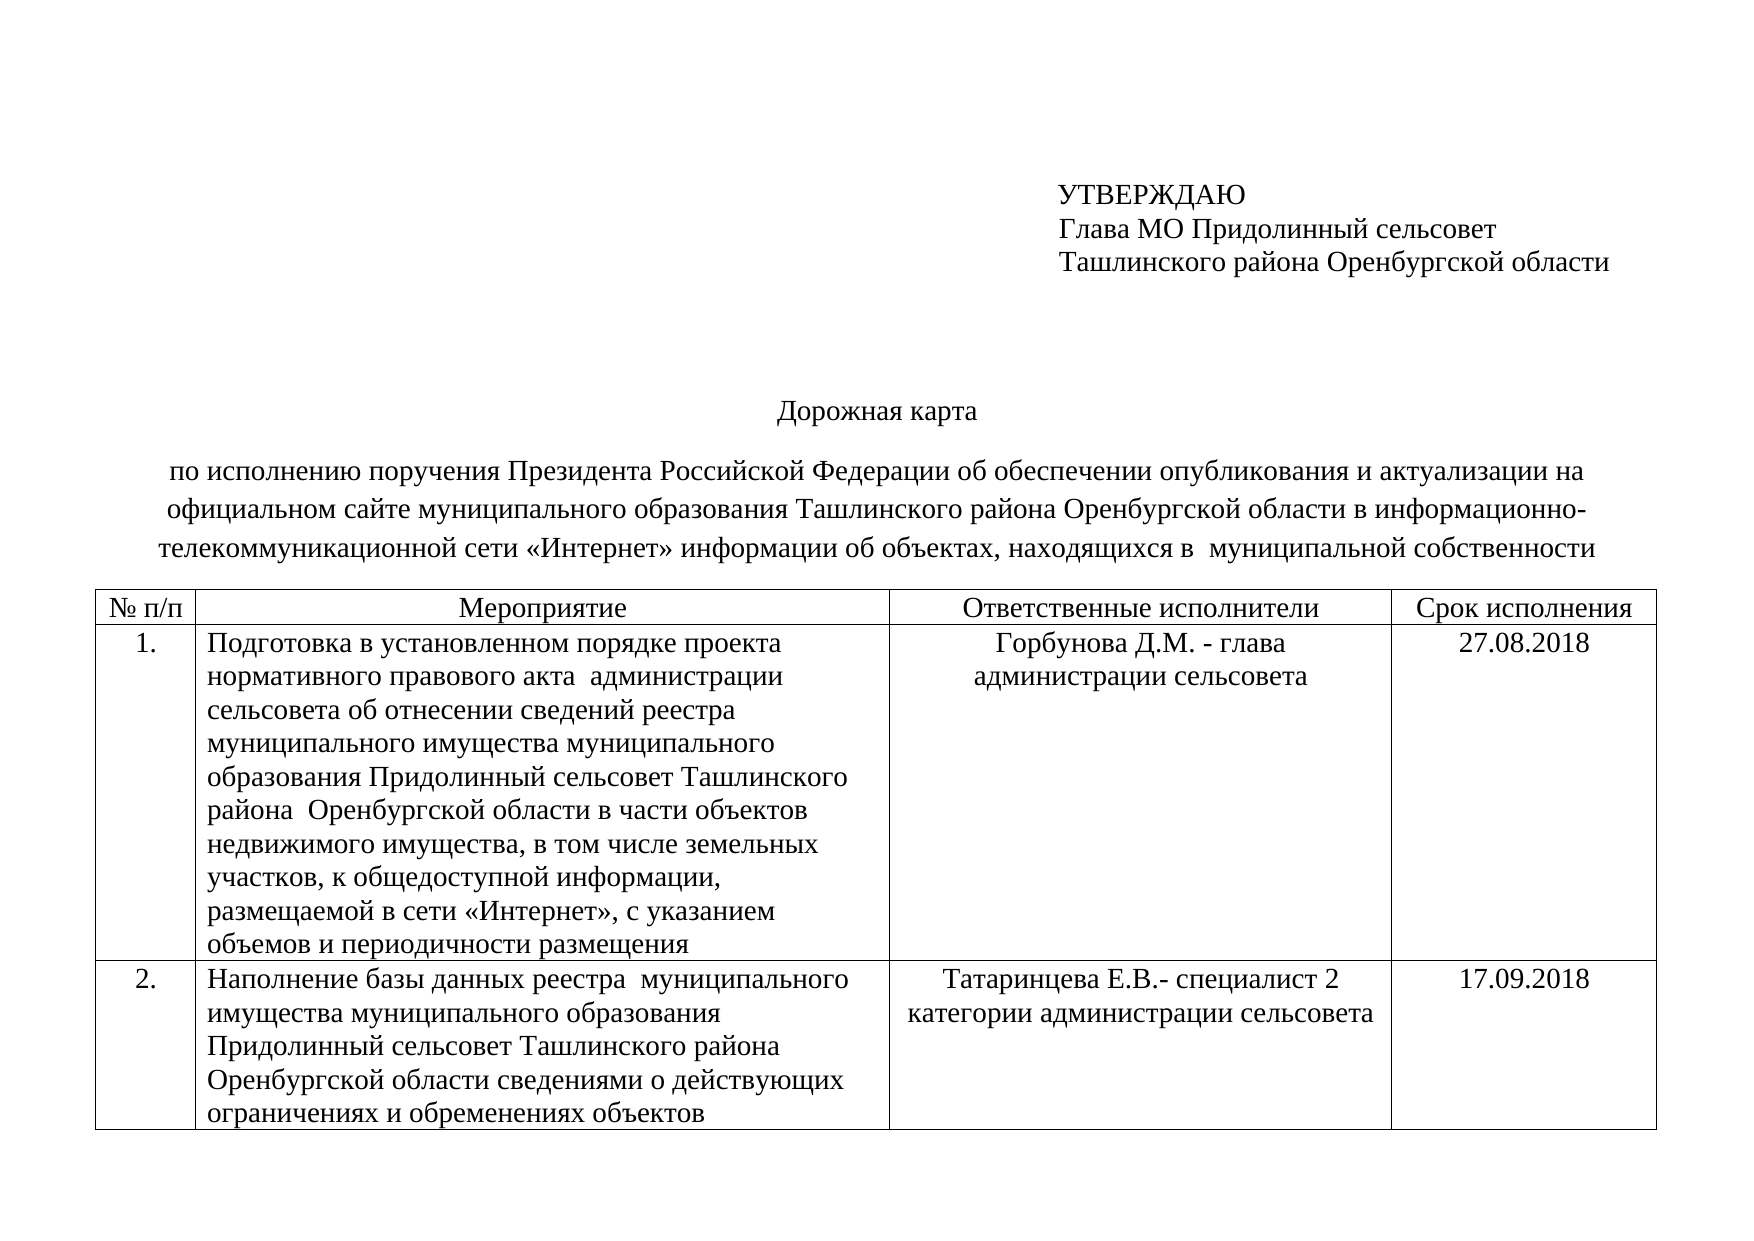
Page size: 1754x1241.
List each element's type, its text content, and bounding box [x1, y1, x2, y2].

table_cell 27.08.2018 [1392, 625, 1656, 960]
text Глава МО Придолинный сельсовет [118, 211, 1636, 244]
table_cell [890, 961, 1391, 1129]
table_cell Горбунова Д.М. - глава администрации сельсовета [890, 625, 1391, 960]
table_cell Подготовка в установленном порядке проекта нормативного правового акта администрации сельсовета об отнесении сведений реестра муниципального имущества муниципального образования Придолинный сельсовет Ташлинского района Оренбургской области в части объектов недвижимого имущества, в том числе земельных участков, к общедоступной информации, размещаемой в сети «Интернет», с указанием объемов и периодичности размещения [196, 625, 889, 960]
text Ташлинского района Оренбургской области [118, 244, 1636, 278]
text Дорожная карта [118, 393, 1636, 427]
text по исполнению поручения Президента Российской Федерации об обеспечении опубликования и актуализации на официальном сайте муниципального образования Ташлинского района Оренбургской области в информационно-телекоммуникационной сети «Интернет» информации об объектах, находящихся в муниципальной собственности [118, 453, 1636, 563]
table_cell 17.09.2018 [1392, 961, 1656, 1129]
table_header Мероприятие [196, 590, 889, 624]
text УТВЕРЖДАЮ [118, 177, 1636, 211]
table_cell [196, 961, 889, 1129]
table_cell 1. [96, 625, 195, 960]
table_header Ответственные исполнители [890, 590, 1391, 624]
table_cell 2. [96, 961, 195, 1129]
table_header Срок исполнения [1392, 590, 1656, 624]
table_header № п/п [96, 590, 195, 624]
